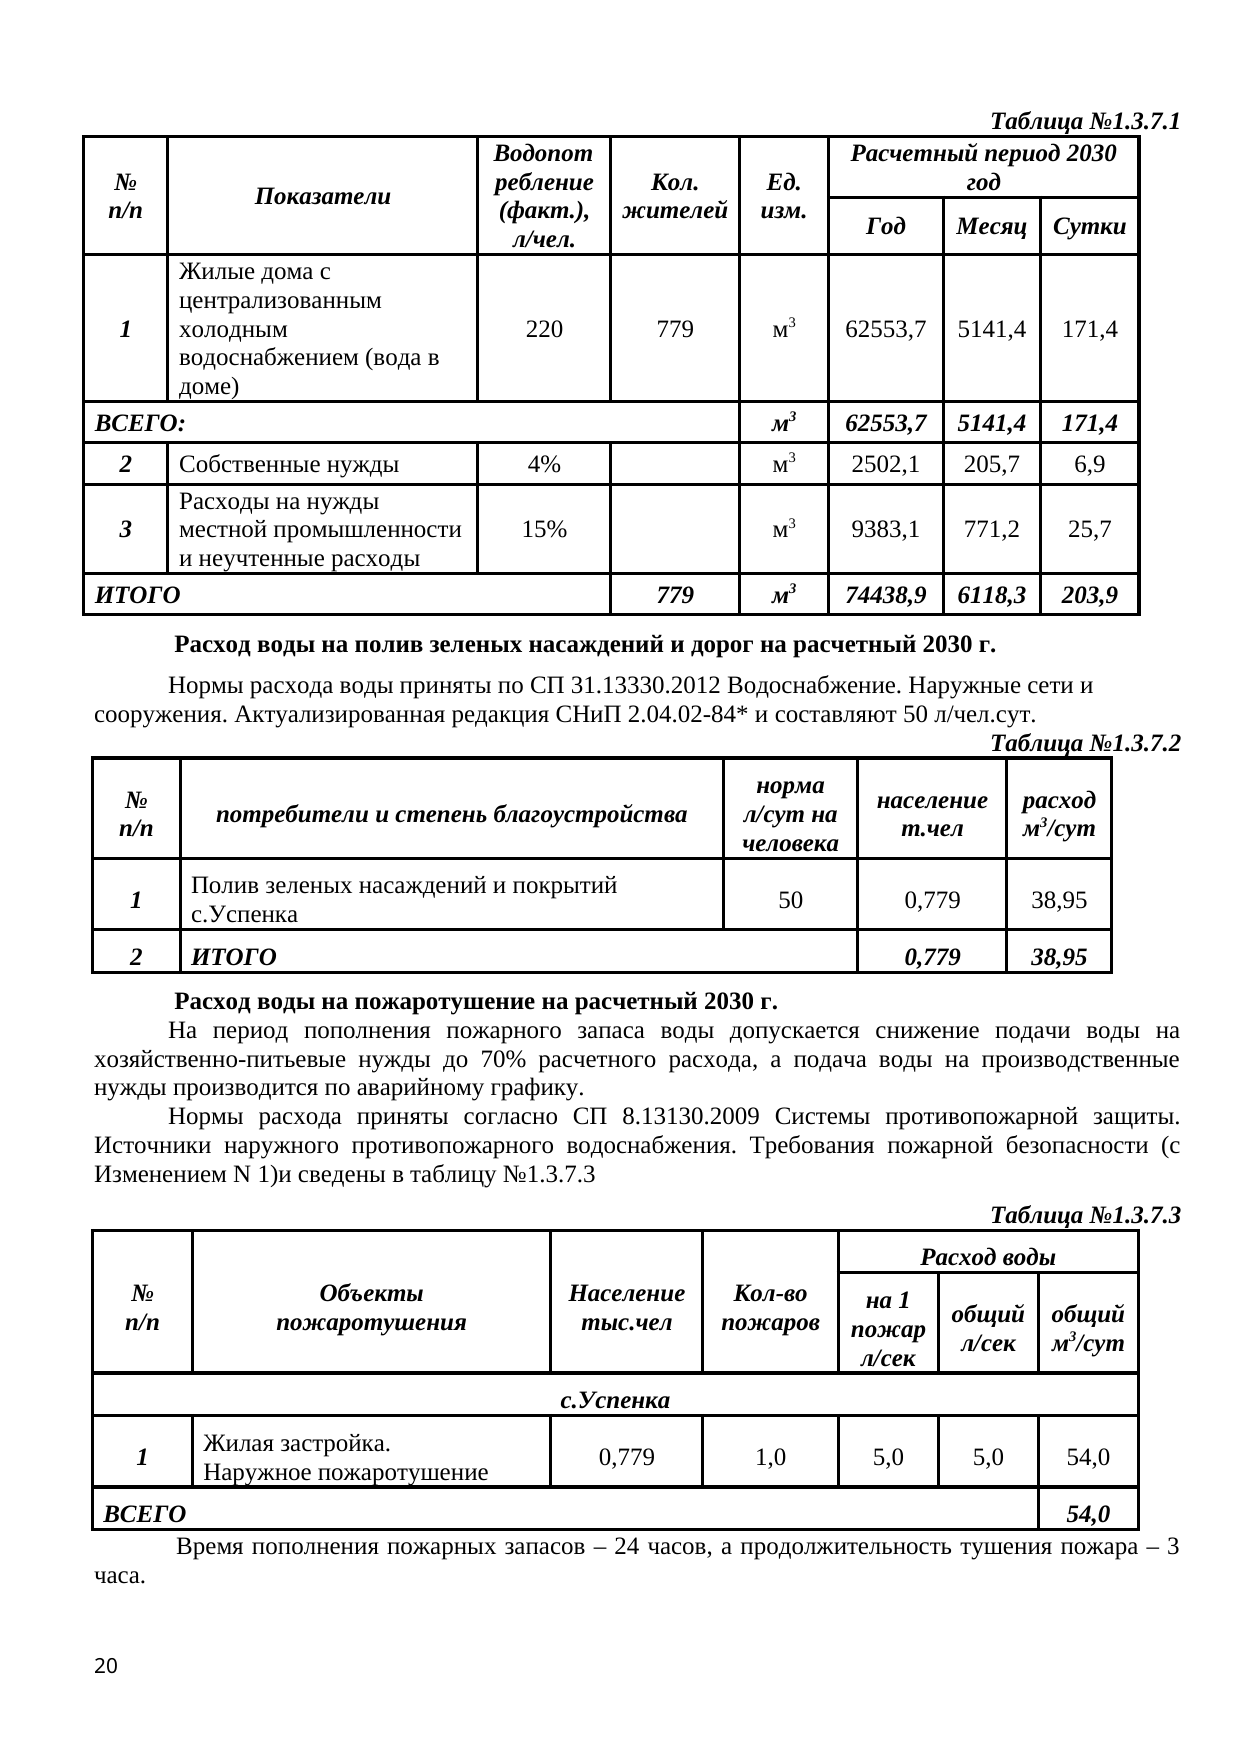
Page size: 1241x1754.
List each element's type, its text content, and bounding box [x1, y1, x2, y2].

table_cell 3 [85, 486, 166, 572]
table_cell 50 [725, 860, 856, 928]
table_cell 1 [94, 860, 179, 928]
text Время пополнения пожарных запасов – 24 часов, а продолжительность тушения пожара – 3 часа. [94, 1531, 1181, 1588]
table_cell 779 [612, 256, 738, 400]
table_cell 5141,4 [945, 403, 1039, 441]
table_cell 25,7 [1042, 486, 1137, 572]
text Таблица №1.3.7.1 [94, 106, 1181, 135]
table_cell 1 [85, 256, 166, 400]
table_cell Собственные нужды [169, 444, 476, 483]
table_cell ВСЕГО [94, 1489, 1037, 1528]
table_header расход м3/сут [1008, 760, 1110, 857]
table_cell 38,95 [1008, 860, 1110, 928]
table_header Расчетный период 2030 год [830, 138, 1137, 196]
table_cell Месяц [945, 199, 1039, 253]
table_header население т.чел [859, 760, 1005, 857]
table_cell 74438,9 [830, 575, 942, 613]
table_cell 54,0 [1040, 1489, 1137, 1528]
table_cell 38,95 [1008, 931, 1110, 971]
table_cell 1,0 [704, 1417, 837, 1485]
table_header Показатели [169, 138, 476, 253]
table_cell 5,0 [940, 1417, 1037, 1485]
table_header Население тыс.чел [552, 1232, 701, 1371]
table_cell 15% [479, 486, 609, 572]
table_cell м3 [741, 256, 827, 400]
table_cell 171,4 [1042, 403, 1137, 441]
table_cell 2 [94, 931, 179, 971]
table_cell 0,779 [859, 931, 1005, 971]
table_cell Сутки [1042, 199, 1137, 253]
table_cell [612, 444, 738, 483]
table_cell м3 [741, 403, 827, 441]
table_cell 205,7 [945, 444, 1039, 483]
table_cell общий м3/сут [1040, 1274, 1137, 1371]
table_header Кол. жителей [612, 138, 738, 253]
table_cell 5,0 [840, 1417, 937, 1485]
text На период пополнения пожарного запаса воды допускается снижение подачи воды на хозяйственно-питьевые нужды до 70% расчетного расхода, а подача воды на производственные нужды производится по аварийному графику. [94, 1015, 1181, 1101]
table_cell 171,4 [1042, 256, 1137, 400]
table_header Водопотребление (факт.), л/чел. [479, 138, 609, 253]
table_header № п/п [94, 760, 179, 857]
table_cell общий л/сек [940, 1274, 1037, 1371]
text Нормы расхода приняты согласно СП 8.13130.2009 Системы противопожарной защиты. Источники наружного противопожарного водоснабжения. Требования пожарной безопасности (с Изменением N 1)и сведены в таблицу №1.3.7.3 [94, 1101, 1181, 1187]
table_cell на 1 пожар л/сек [840, 1274, 937, 1371]
table_cell 0,779 [859, 860, 1005, 928]
table_cell Расходы на нужды местной промышленности и неучтенные расходы [169, 486, 476, 572]
table_cell 203,9 [1042, 575, 1137, 613]
table_cell 2502,1 [830, 444, 942, 483]
table_cell Жилые дома с централизованным холодным водоснабжением (вода в доме) [169, 256, 476, 400]
table_cell ВСЕГО: [85, 403, 738, 441]
table_cell 2 [85, 444, 166, 483]
table_cell м3 [741, 444, 827, 483]
table_cell 54,0 [1040, 1417, 1137, 1485]
table_cell Полив зеленых насаждений и покрытий с.Успенка [182, 860, 722, 928]
table_cell 220 [479, 256, 609, 400]
table_cell Год [830, 199, 942, 253]
table_header Ед. изм. [741, 138, 827, 253]
text Таблица №1.3.7.2 [94, 728, 1181, 756]
table_cell 771,2 [945, 486, 1039, 572]
table_header Расход воды [840, 1232, 1137, 1271]
table_header № п/п [85, 138, 166, 253]
table_cell 6118,3 [945, 575, 1039, 613]
table_cell 1 [94, 1417, 191, 1485]
table_cell м3 [741, 486, 827, 572]
table_cell 5141,4 [945, 256, 1039, 400]
table_cell 9383,1 [830, 486, 942, 572]
table_cell 779 [612, 575, 738, 613]
table_cell 62553,7 [830, 403, 942, 441]
table_cell м3 [741, 575, 827, 613]
table_cell 0,779 [552, 1417, 701, 1485]
text Таблица №1.3.7.3 [94, 1200, 1181, 1229]
text Расход воды на полив зеленых насаждений и дорог на расчетный 2030 г. [94, 629, 1181, 658]
table_cell 4% [479, 444, 609, 483]
table_header Объекты пожаротушения [194, 1232, 549, 1371]
text Нормы расхода воды приняты по СП 31.13330.2012 Водоснабжение. Наружные сети и сооружения. Актуализированная редакция СНиП 2.04.02-84* и составляют 50 л/чел.сут. [94, 670, 1181, 728]
table_cell ИТОГО [85, 575, 609, 613]
table_cell 62553,7 [830, 256, 942, 400]
table_header № п/п [94, 1232, 191, 1371]
table_cell Жилая застройка. Наружное пожаротушение [194, 1417, 549, 1485]
table_cell [612, 486, 738, 572]
table_header потребители и степень благоустройства [182, 760, 722, 857]
table_cell с.Успенка [94, 1375, 1137, 1414]
table_cell 6,9 [1042, 444, 1137, 483]
text Расход воды на пожаротушение на расчетный 2030 г. [94, 986, 1181, 1015]
table_header Кол-во пожаров [704, 1232, 837, 1371]
table_header норма л/сут на человека [725, 760, 856, 857]
table_cell ИТОГО [182, 931, 856, 971]
